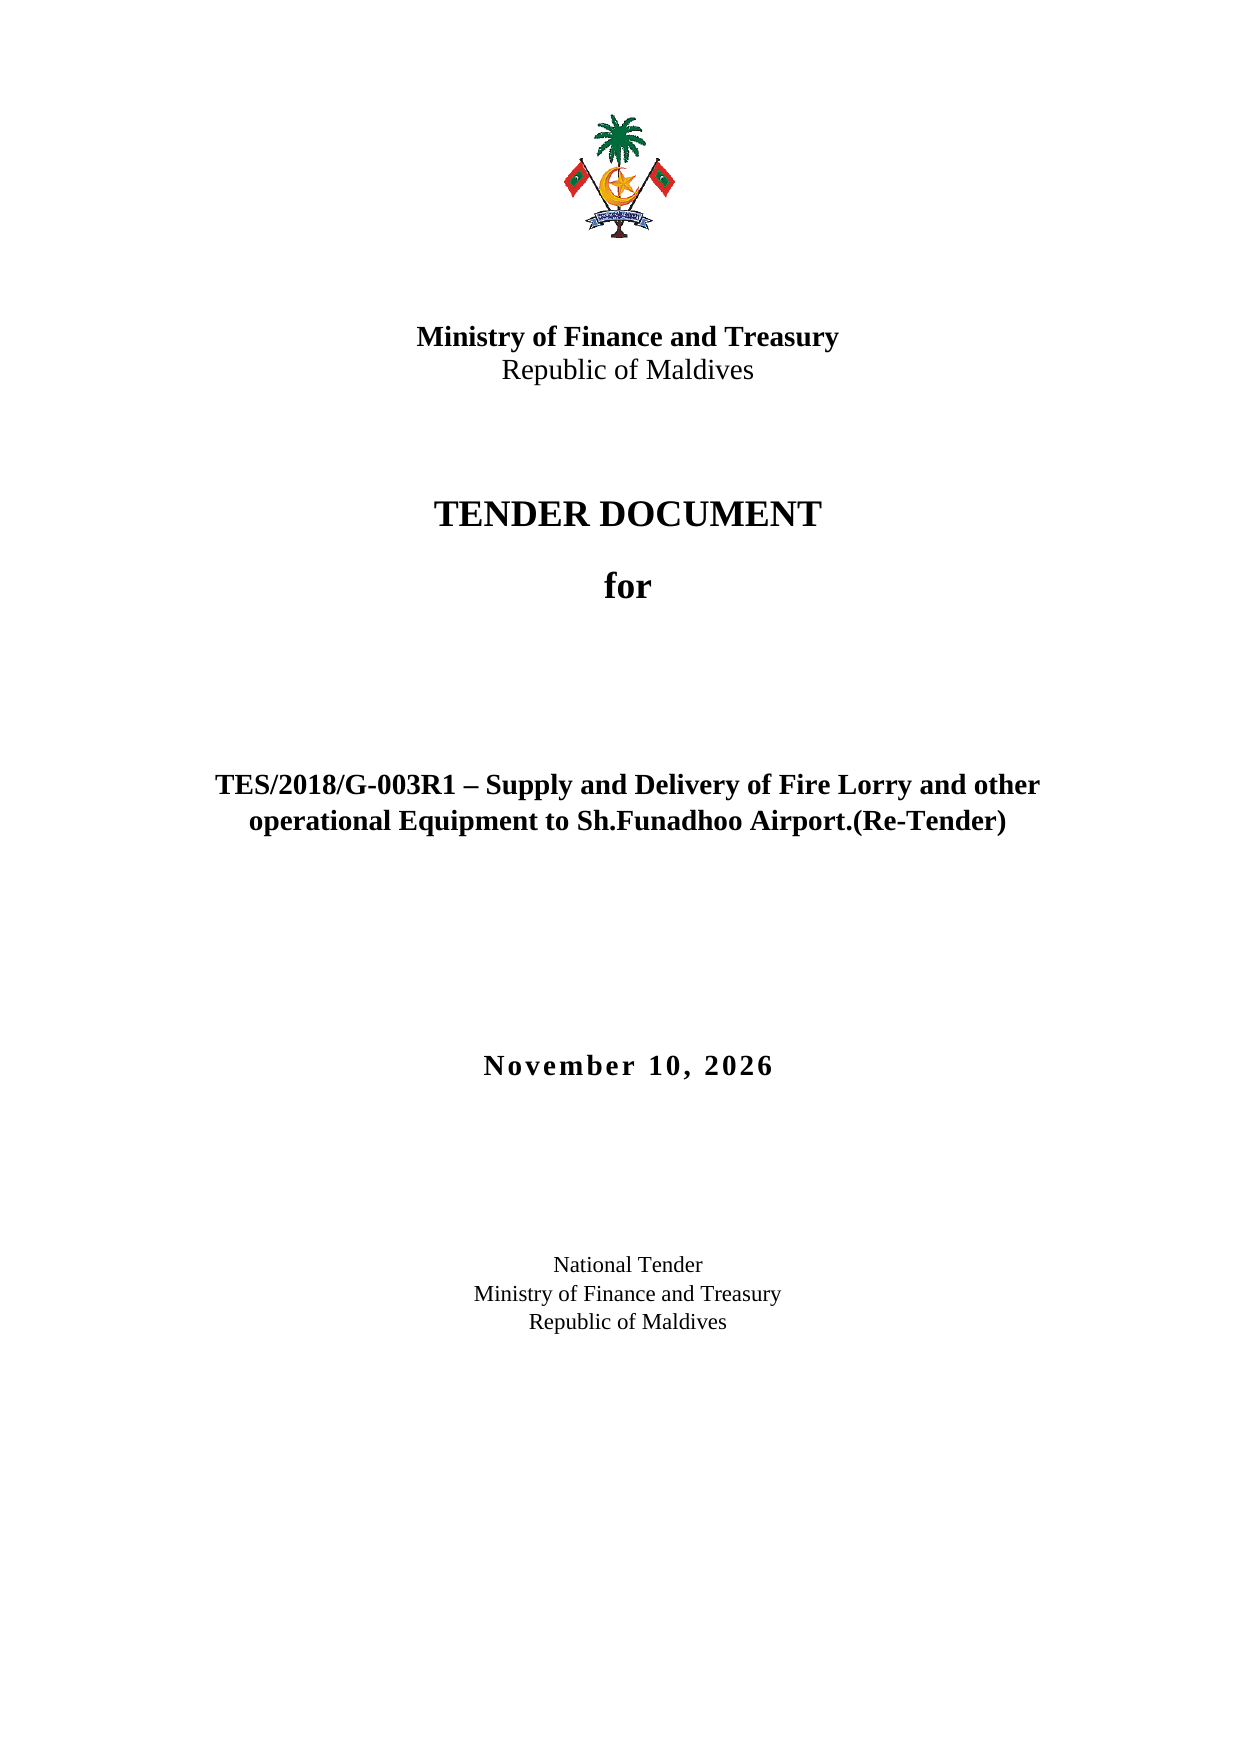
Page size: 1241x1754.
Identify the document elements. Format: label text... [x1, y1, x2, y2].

text March 21, 2018 [165, 1048, 1090, 1082]
text Republic of Maldives [165, 352, 1090, 386]
text TENDER DOCUMENT [165, 491, 1090, 534]
text Ministry of Finance and Treasury [165, 319, 1090, 352]
text for [165, 563, 1090, 606]
text TES/2018/G-003R1 – Supply and Delivery of Fire Lorry and other operational Equipment to Sh.Funadhoo Airport.(Re-Tender) [165, 767, 1090, 837]
text Ministry of Finance and Treasury [165, 1280, 1090, 1306]
text . ADDITIONAL INFORMATION [165, 233, 1090, 257]
text National Tender [165, 1252, 1090, 1278]
text Republic of Maldives [165, 1308, 1090, 1335]
